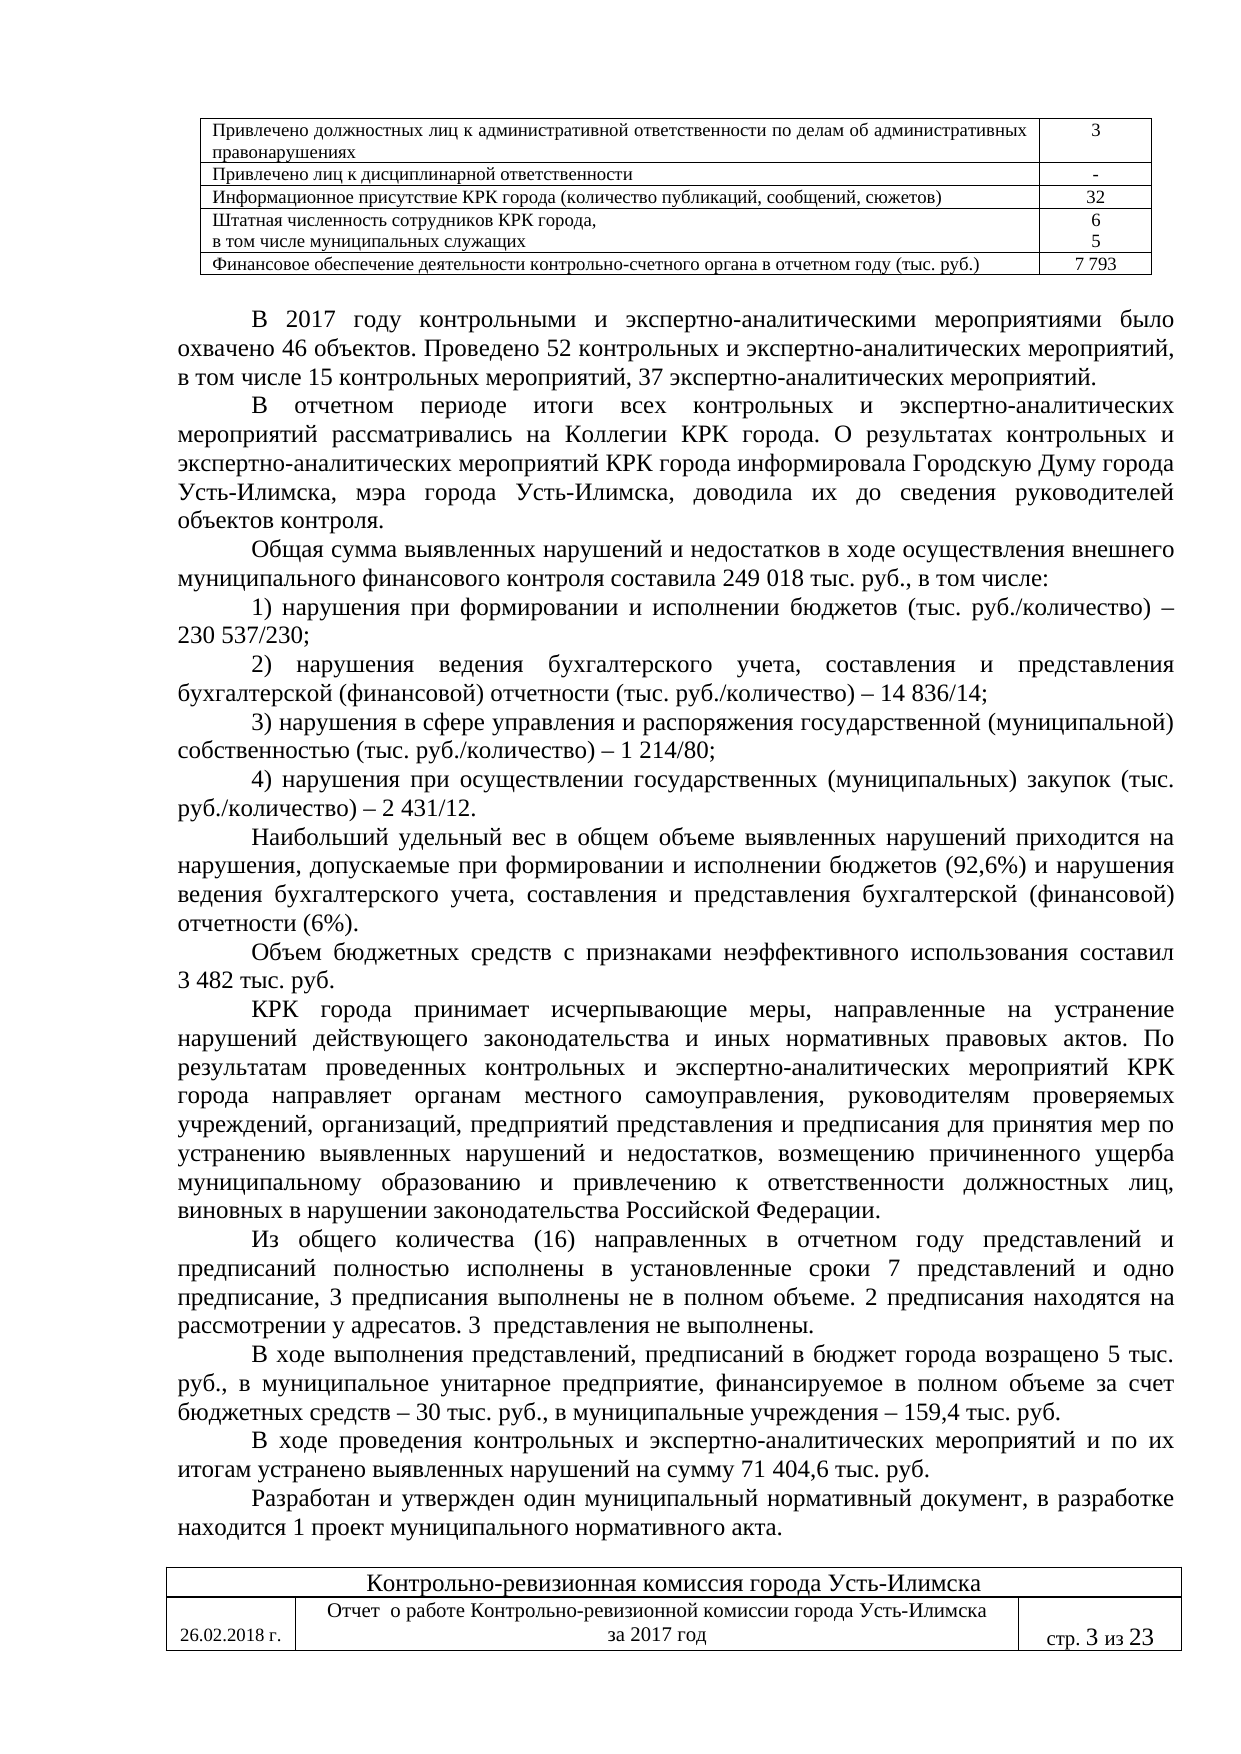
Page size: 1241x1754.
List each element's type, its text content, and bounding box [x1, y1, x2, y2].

text Разработан и утвержден один муниципальный нормативный документ, в разработке находится 1 проект муниципального нормативного акта. [177, 1483, 1175, 1540]
table_cell - [1040, 163, 1151, 185]
table_cell Информационное присутствие КРК города (количество публикаций, сообщений, сюжетов) [201, 186, 1039, 207]
text В ходе выполнения представлений, предписаний в бюджет города возращено 5 тыс. руб., в муниципальное унитарное предприятие, финансируемое в полном объеме за счет бюджетных средств – 30 тыс. руб., в муниципальные учреждения – 159,4 тыс. руб. [177, 1339, 1175, 1425]
text 3) нарушения в сфере управления и распоряжения государственной (муниципальной) собственностью (тыс. руб./количество) – 1 214/80; [177, 707, 1175, 764]
table_cell 3 [1040, 119, 1151, 162]
text Объем бюджетных средств с признаками неэффективного использования составил 3 482 тыс. руб. [177, 937, 1175, 994]
table_cell Штатная численность сотрудников КРК города, в том числе муниципальных служащих [201, 209, 1039, 252]
table_cell Привлечено лиц к дисциплинарной ответственности [201, 163, 1039, 185]
text Из общего количества (16) направленных в отчетном году представлений и предписаний полностью исполнены в установленные сроки 7 представлений и одно предписание, 3 предписания выполнены не в полном объеме. 2 предписания находятся на рассмотрении у адресатов. 3 представления не выполнены. [177, 1224, 1175, 1339]
table_cell Привлечено должностных лиц к административной ответственности по делам об административных правонарушениях [201, 119, 1039, 162]
text Наибольший удельный вес в общем объеме выявленных нарушений приходится на нарушения, допускаемые при формировании и исполнении бюджетов (92,6%) и нарушения ведения бухгалтерского учета, составления и представления бухгалтерской (финансовой) отчетности (6%). [177, 822, 1175, 937]
text 1) нарушения при формировании и исполнении бюджетов (тыс. руб./количество) – 230 537/230; [177, 592, 1175, 649]
text 4) нарушения при осуществлении государственных (муниципальных) закупок (тыс. руб./количество) – 2 431/12. [177, 764, 1175, 822]
text 2) нарушения ведения бухгалтерского учета, составления и представления бухгалтерской (финансовой) отчетности (тыс. руб./количество) – 14 836/14; [177, 649, 1175, 707]
table_cell 7 793 [1040, 253, 1151, 274]
table_cell Финансовое обеспечение деятельности контрольно-счетного органа в отчетном году (тыс. руб.) [201, 253, 1039, 274]
text КРК города принимает исчерпывающие меры, направленные на устранение нарушений действующего законодательства и иных нормативных правовых актов. По результатам проведенных контрольных и экспертно-аналитических мероприятий КРК города направляет органам местного самоуправления, руководителям проверяемых учреждений, организаций, предприятий представления и предписания для принятия мер по устранению выявленных нарушений и недостатков, возмещению причиненного ущерба муниципальному образованию и привлечению к ответственности должностных лиц, виновных в нарушении законодательства Российской Федерации. [177, 994, 1175, 1224]
table_cell 32 [1040, 186, 1151, 207]
text В 2017 году контрольными и экспертно-аналитическими мероприятиями было охвачено 46 объектов. Проведено 52 контрольных и экспертно-аналитических мероприятий, в том числе 15 контрольных мероприятий, 37 экспертно-аналитических мероприятий. [177, 304, 1175, 390]
text В отчетном периоде итоги всех контрольных и экспертно-аналитических мероприятий рассматривались на Коллегии КРК города. О результатах контрольных и экспертно-аналитических мероприятий КРК города информировала Городскую Думу города Усть-Илимска, мэра города Усть-Илимска, доводила их до сведения руководителей объектов контроля. [177, 390, 1175, 534]
text В ходе проведения контрольных и экспертно-аналитических мероприятий и по их итогам устранено выявленных нарушений на сумму 71 404,6 тыс. руб. [177, 1425, 1175, 1483]
text Общая сумма выявленных нарушений и недостатков в ходе осуществления внешнего муниципального финансового контроля составила 249 018 тыс. руб., в том числе: [177, 534, 1175, 592]
table_cell 6 5 [1040, 209, 1151, 252]
